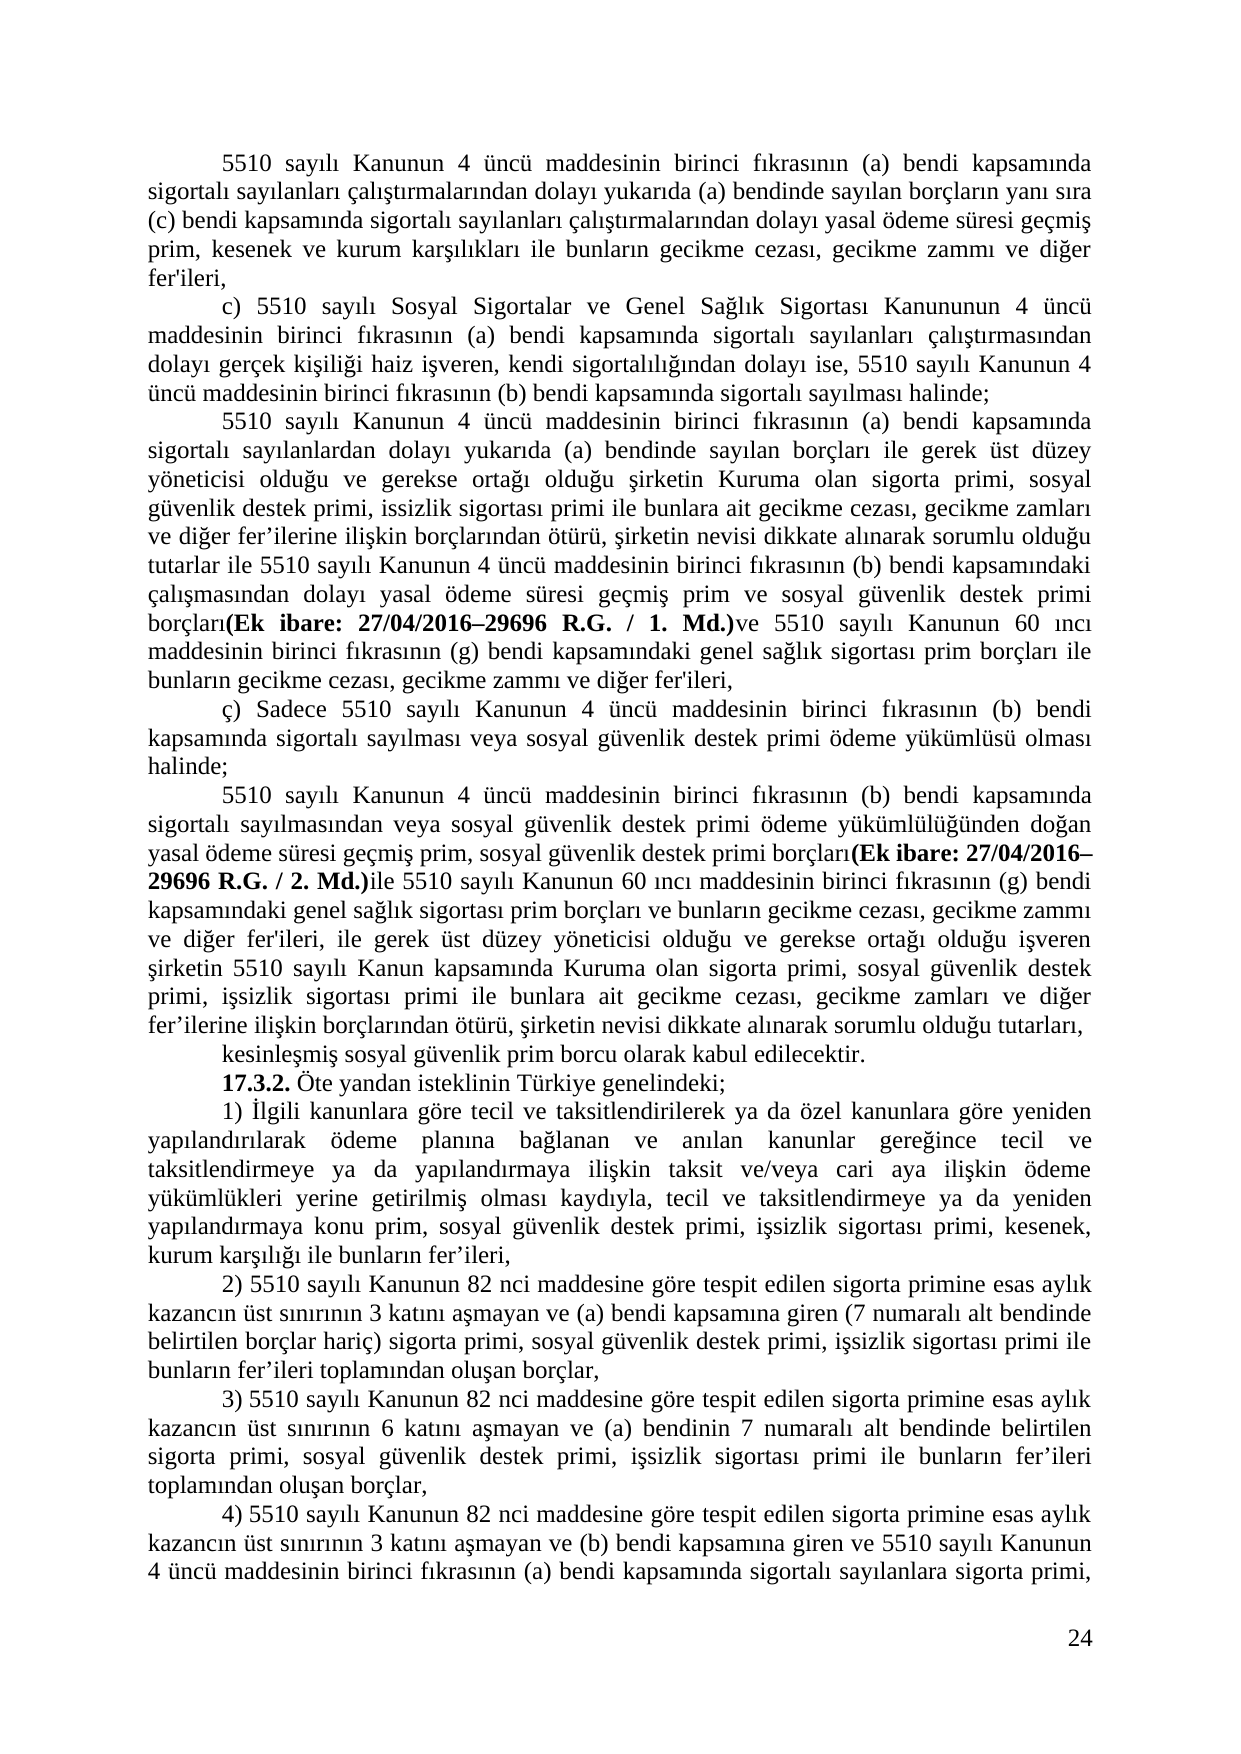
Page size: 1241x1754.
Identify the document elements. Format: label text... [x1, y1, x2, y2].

text ç) Sadece 5510 sayılı Kanunun 4 üncü maddesinin birinci fıkrasının (b) bendi kapsamında sigortalı sayılması veya sosyal güvenlik destek primi ödeme yükümlüsü olması halinde; [148, 694, 1092, 780]
text c) 5510 sayılı Sosyal Sigortalar ve Genel Sağlık Sigortası Kanununun 4 üncü maddesinin birinci fıkrasının (a) bendi kapsamında sigortalı sayılanları çalıştırmasından dolayı gerçek kişiliği haiz işveren, kendi sigortalılığından dolayı ise, 5510 sayılı Kanunun 4 üncü maddesinin birinci fıkrasının (b) bendi kapsamında sigortalı sayılması halinde; [148, 291, 1092, 406]
text 17.3.2. Öte yandan isteklinin Türkiye genelindeki; [148, 1068, 1092, 1096]
text 5510 sayılı Kanunun 4 üncü maddesinin birinci fıkrasının (a) bendi kapsamında sigortalı sayılanlardan dolayı yukarıda (a) bendinde sayılan borçları ile gerek üst düzey yöneticisi olduğu ve gerekse ortağı olduğu şirketin Kuruma olan sigorta primi, sosyal güvenlik destek primi, issizlik sigortası primi ile bunlara ait gecikme cezası, gecikme zamları ve diğer fer’ilerine ilişkin borçlarından ötürü, şirketin nevisi dikkate alınarak sorumlu olduğu tutarlar ile 5510 sayılı Kanunun 4 üncü maddesinin birinci fıkrasının (b) bendi kapsamındaki çalışmasından dolayı yasal ödeme süresi geçmiş prim ve sosyal güvenlik destek primi borçları(Ek ibare: 27/04/2016–29696 R.G. / 1. Md.)ve 5510 sayılı Kanunun 60 ıncı maddesinin birinci fıkrasının (g) bendi kapsamındaki genel sağlık sigortası prim borçları ile bunların gecikme cezası, gecikme zammı ve diğer fer'ileri, [148, 406, 1092, 694]
text 1) İlgili kanunlara göre tecil ve taksitlendirilerek ya da özel kanunlara göre yeniden yapılandırılarak ödeme planına bağlanan ve anılan kanunlar gereğince tecil ve taksitlendirmeye ya da yapılandırmaya ilişkin taksit ve/veya cari aya ilişkin ödeme yükümlükleri yerine getirilmiş olması kaydıyla, tecil ve taksitlendirmeye ya da yeniden yapılandırmaya konu prim, sosyal güvenlik destek primi, işsizlik sigortası primi, kesenek, kurum karşılığı ile bunların fer’ileri, [148, 1096, 1092, 1269]
text 2) 5510 sayılı Kanunun 82 nci maddesine göre tespit edilen sigorta primine esas aylık kazancın üst sınırının 3 katını aşmayan ve (a) bendi kapsamına giren (7 numaralı alt bendinde belirtilen borçlar hariç) sigorta primi, sosyal güvenlik destek primi, işsizlik sigortası primi ile bunların fer’ileri toplamından oluşan borçlar, [148, 1269, 1092, 1384]
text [148, 1499, 1092, 1585]
text 5510 sayılı Kanunun 4 üncü maddesinin birinci fıkrasının (a) bendi kapsamında sigortalı sayılanları çalıştırmalarından dolayı yukarıda (a) bendinde sayılan borçların yanı sıra (c) bendi kapsamında sigortalı sayılanları çalıştırmalarından dolayı yasal ödeme süresi geçmiş prim, kesenek ve kurum karşılıkları ile bunların gecikme cezası, gecikme zammı ve diğer fer'ileri, [148, 148, 1092, 291]
text kesinleşmiş sosyal güvenlik prim borcu olarak kabul edilecektir. [148, 1039, 1092, 1068]
text 5510 sayılı Kanunun 4 üncü maddesinin birinci fıkrasının (b) bendi kapsamında sigortalı sayılmasından veya sosyal güvenlik destek primi ödeme yükümlülüğünden doğan yasal ödeme süresi geçmiş prim, sosyal güvenlik destek primi borçları(Ek ibare: 27/04/2016–29696 R.G. / 2. Md.)ile 5510 sayılı Kanunun 60 ıncı maddesinin birinci fıkrasının (g) bendi kapsamındaki genel sağlık sigortası prim borçları ve bunların gecikme cezası, gecikme zammı ve diğer fer'ileri, ile gerek üst düzey yöneticisi olduğu ve gerekse ortağı olduğu işveren şirketin 5510 sayılı Kanun kapsamında Kuruma olan sigorta primi, sosyal güvenlik destek primi, işsizlik sigortası primi ile bunlara ait gecikme cezası, gecikme zamları ve diğer fer’ilerine ilişkin borçlarından ötürü, şirketin nevisi dikkate alınarak sorumlu olduğu tutarları, [148, 780, 1092, 1039]
text 3) 5510 sayılı Kanunun 82 nci maddesine göre tespit edilen sigorta primine esas aylık kazancın üst sınırının 6 katını aşmayan ve (a) bendinin 7 numaralı alt bendinde belirtilen sigorta primi, sosyal güvenlik destek primi, işsizlik sigortası primi ile bunların fer’ileri toplamından oluşan borçlar, [148, 1384, 1092, 1499]
